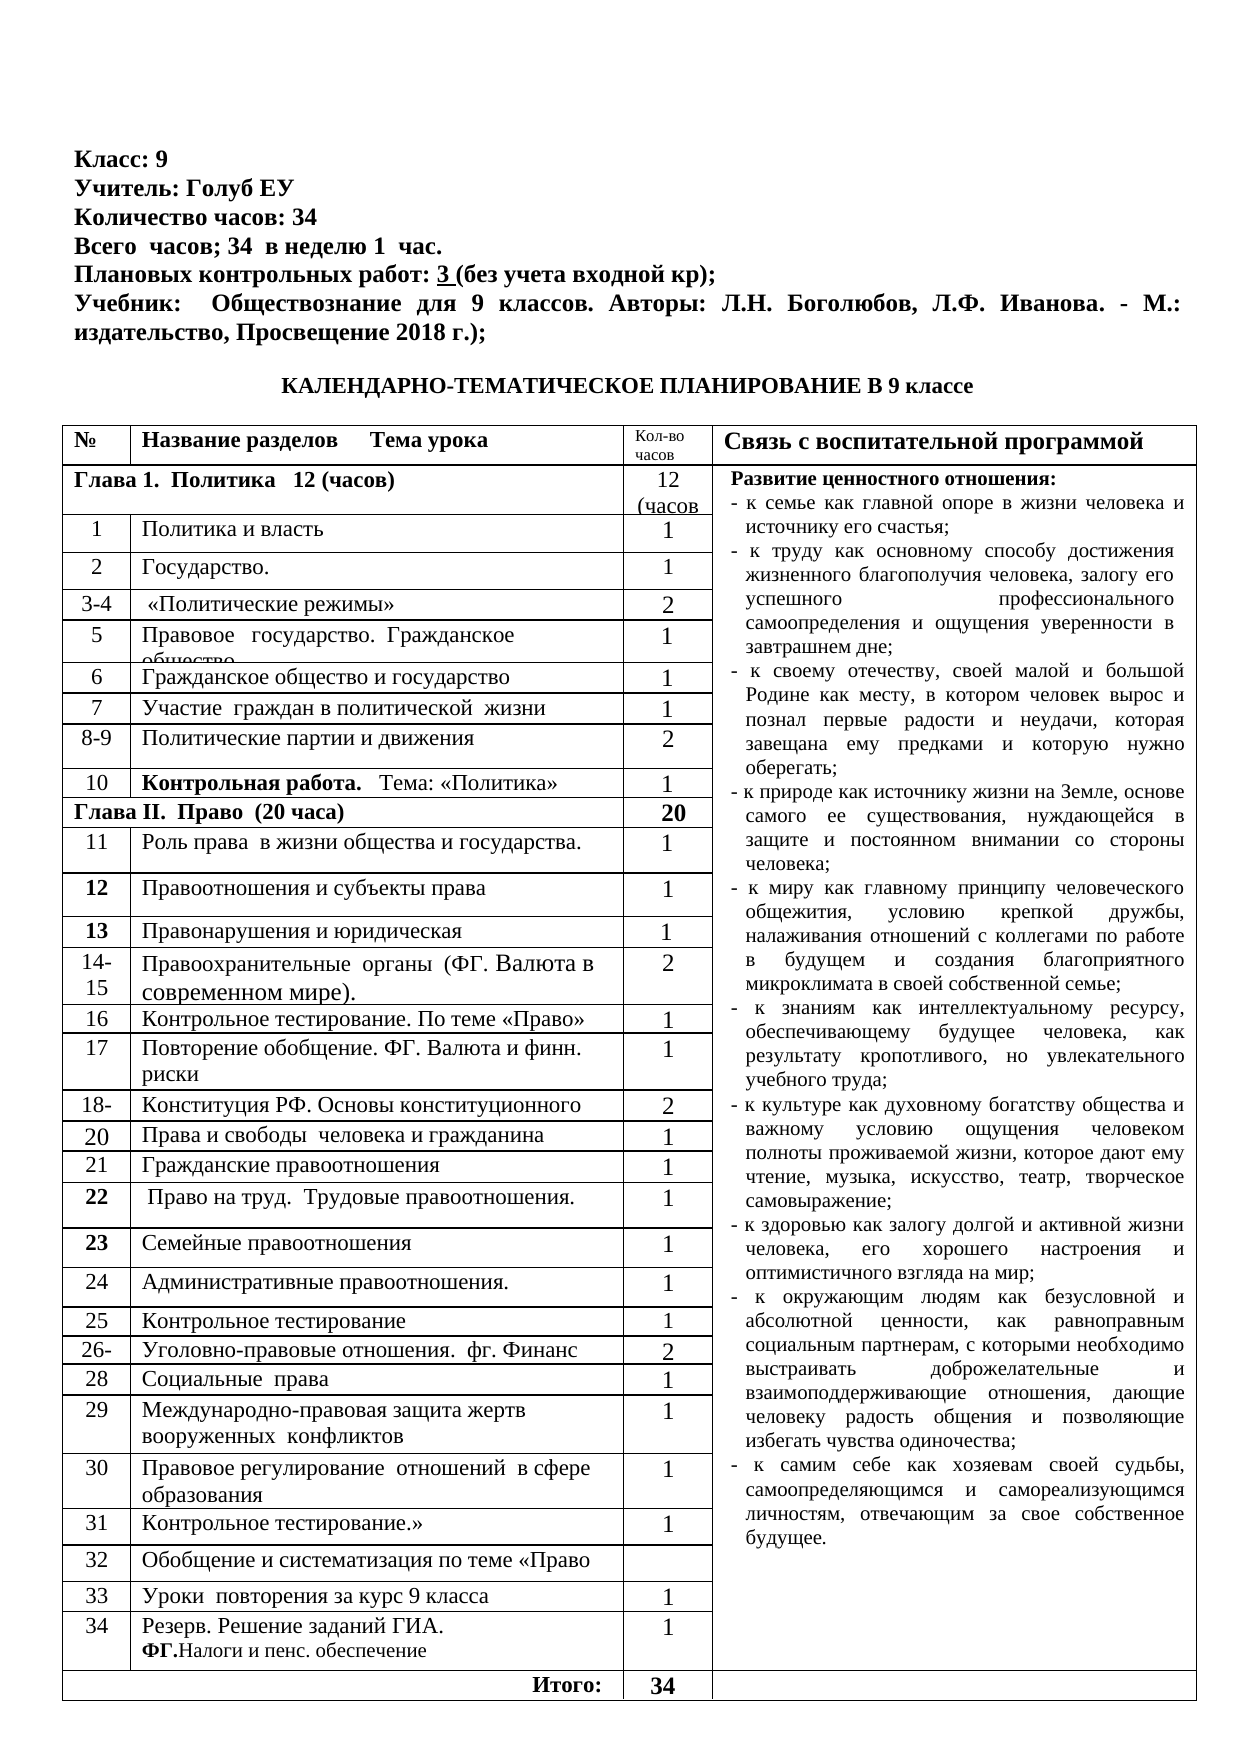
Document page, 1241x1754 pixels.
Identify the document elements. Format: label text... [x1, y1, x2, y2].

table_cell 7 [63, 694, 130, 723]
table_cell 1 [624, 769, 712, 796]
table_cell Права и свободы человека и гражданина [131, 1122, 623, 1150]
table_cell Политические партии и движения [131, 725, 623, 768]
table_cell 12 [63, 874, 130, 916]
table_cell 16 [63, 1005, 130, 1032]
table_cell 25 [63, 1308, 130, 1335]
text Плановых контрольных работ: 3 (без учета входной кр); [74, 259, 1181, 288]
table_cell Резерв. Решение заданий ГИА. ФГ.Налоги и пенс. обеспечение [131, 1612, 623, 1670]
table_cell Контрольное тестирование [131, 1308, 623, 1335]
table_cell 1 [624, 1034, 712, 1089]
table_cell 1 [624, 1396, 712, 1453]
table_cell 1 [624, 694, 712, 723]
table_cell 11 [63, 828, 130, 872]
table_cell 2 [624, 1091, 712, 1120]
table_cell Правовое государство. Гражданское общество. [131, 621, 623, 662]
table_cell 1 [624, 1152, 712, 1182]
text Всего часов; 34 в неделю 1 час. [74, 231, 1181, 259]
table_cell Контрольное тестирование.» [131, 1509, 623, 1544]
table_cell Правоотношения и субъекты права [131, 874, 623, 916]
table_header Связь с воспитательной программой [713, 426, 1196, 464]
table_cell Политика и власть [131, 515, 623, 552]
table_cell 1 [624, 874, 712, 916]
table_cell Глава 1. Политика 12 (часов) [63, 466, 623, 514]
table_cell 1 [624, 1612, 712, 1670]
table_header Кол-во часов [624, 426, 712, 464]
table_cell Глава II. Право (20 часа) [63, 798, 623, 827]
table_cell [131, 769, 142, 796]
table_cell 24 [63, 1268, 130, 1306]
table_cell 14-15 [63, 948, 130, 1003]
table_cell 1 [624, 515, 712, 552]
table_cell Контрольное тестирование. По теме «Право» [131, 1005, 623, 1032]
table_cell 5 [63, 621, 130, 662]
table_cell Правоохранительные органы (ФГ. Валюта в современном мире). [131, 948, 623, 1003]
table_cell 1 [624, 1509, 712, 1544]
table_cell [624, 1546, 712, 1581]
text Класс: 9 [74, 144, 1181, 173]
table_cell 3-4 [63, 590, 130, 619]
text КАЛЕНДАРНО-ТЕМАТИЧЕСКОЕ ПЛАНИРОВАНИЕ В 9 классе [74, 372, 1181, 398]
table_cell 1 [624, 663, 712, 692]
table_cell 2 [63, 553, 130, 588]
table_cell «Политические режимы» [131, 590, 623, 619]
text Учебник: Обществознание для 9 классов. Авторы: Л.Н. Боголюбов, Л.Ф. Иванова. - М.: издательство, Просвещение 2018 г.); [74, 288, 1181, 346]
table_cell Государство. [131, 553, 623, 588]
table_cell Гражданское общество и государство [131, 663, 623, 692]
table_cell 1 [624, 1365, 712, 1394]
table_cell 29 [63, 1396, 130, 1453]
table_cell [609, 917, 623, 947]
table_cell 2 [624, 1337, 712, 1363]
table_cell Уголовно-правовые отношения. фг. Финанс риски [131, 1337, 623, 1363]
table_cell 1 [624, 1122, 712, 1150]
table_cell 1 [63, 515, 130, 552]
table_cell Семейные правоотношения [131, 1229, 623, 1266]
table_cell 2 [624, 725, 712, 768]
table_cell Административные правоотношения. [131, 1268, 623, 1306]
table_cell Обобщение и систематизация по теме «Право [131, 1546, 623, 1581]
table_cell Гражданские правоотношения [131, 1152, 623, 1182]
table_cell Итого: [63, 1671, 623, 1699]
text Количество часов: 34 [74, 202, 1181, 231]
table_cell Международно-правовая защита жертв вооруженных конфликтов [131, 1396, 623, 1453]
table_cell Роль права в жизни общества и государства. [131, 828, 623, 872]
table_cell 32 [63, 1546, 130, 1581]
table_cell 20 [624, 798, 712, 827]
table_cell 1 [624, 1183, 712, 1227]
table_cell 17 [63, 1034, 130, 1089]
table_cell 1 [624, 1454, 712, 1507]
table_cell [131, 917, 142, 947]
table_cell Участие граждан в политической жизни [131, 694, 623, 723]
table_cell Развитие ценностного отношения: - к семье как главной опоре в жизни человека и источнику его счастья; - к труду как основному способу достижения жизненного благополучия человека, залогу его успешного профессионального самоопределения и ощущения уверенности в завтрашнем дне; - к своему отечеству, своей малой и большой Родине как месту, в котором человек вырос и познал первые радости и неудачи, которая завещана ему предками и которую нужно оберегать; - к природе как источнику жизни на Земле, основе самого ее существования, нуждающейся в защите и постоянном внимании со стороны человека; - к миру как главному принципу человеческого общежития, условию крепкой дружбы, налаживания отношений с коллегами по работе в будущем и создания благоприятного микроклимата в своей собственной семье; - к знаниям как интеллектуальному ресурсу, обеспечивающему будущее человека, как результату кропотливого, но увлекательного учебного труда; - к культуре как духовному богатству общества и важному условию ощущения человеком полноты проживаемой жизни, которое дают ему чтение, музыка, искусство, театр, творческое самовыражение; - к здоровью как залогу долгой и активной жизни человека, его хорошего настроения и оптимистичного взгляда на мир; - к окружающим людям как безусловной и абсолютной ценности, как равноправным социальным партнерам, с которыми необходимо выстраивать доброжелательные и взаимоподдерживающие отношения, дающие человеку радость общения и позволяющие избегать чувства одиночества; - к самим себе как хозяевам своей судьбы, самоопределяющимся и самореализующимся личностям, отвечающим за свое собственное будущее. [713, 466, 1196, 1670]
table_cell 34 [624, 1671, 712, 1699]
table_cell 1 [624, 621, 712, 662]
table_cell Повторение обобщение. ФГ. Валюта и финн. риски [131, 1034, 623, 1089]
table_cell [713, 1671, 1196, 1699]
table_cell 1 [624, 1229, 712, 1266]
table_cell 2 [624, 590, 712, 619]
table_cell 13 [63, 917, 130, 947]
table_header Название разделов Тема урока [131, 426, 623, 464]
table_cell Правовое регулирование отношений в сфере образования [131, 1454, 623, 1507]
table_cell 21 [63, 1152, 130, 1182]
table_cell 2 [624, 948, 712, 1003]
table_cell 23 [63, 1229, 130, 1266]
table_cell 6 [63, 663, 130, 692]
table_cell 28 [63, 1365, 130, 1394]
table_cell Конституция РФ. Основы конституционного строя РФ. [131, 1091, 623, 1120]
table_cell 1 [624, 1308, 712, 1335]
table_cell Социальные права [131, 1365, 623, 1394]
table_cell 1 1 [624, 553, 712, 588]
text Учитель: Голуб ЕУ [74, 173, 1181, 202]
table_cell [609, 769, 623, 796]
table_cell 1 [624, 828, 712, 872]
table_cell 34 [63, 1612, 130, 1670]
table_header № [63, 426, 130, 464]
table_cell Право на труд. Трудовые правоотношения. [131, 1183, 623, 1227]
table_cell 1 [624, 1582, 712, 1611]
table_cell 1 [624, 1005, 712, 1032]
table_cell 8-9 [63, 725, 130, 768]
table_cell 1 [624, 917, 712, 947]
table_cell Уроки повторения за курс 9 класса [131, 1582, 623, 1611]
table_cell 1 [624, 1268, 712, 1306]
table_cell 30 [63, 1454, 130, 1507]
